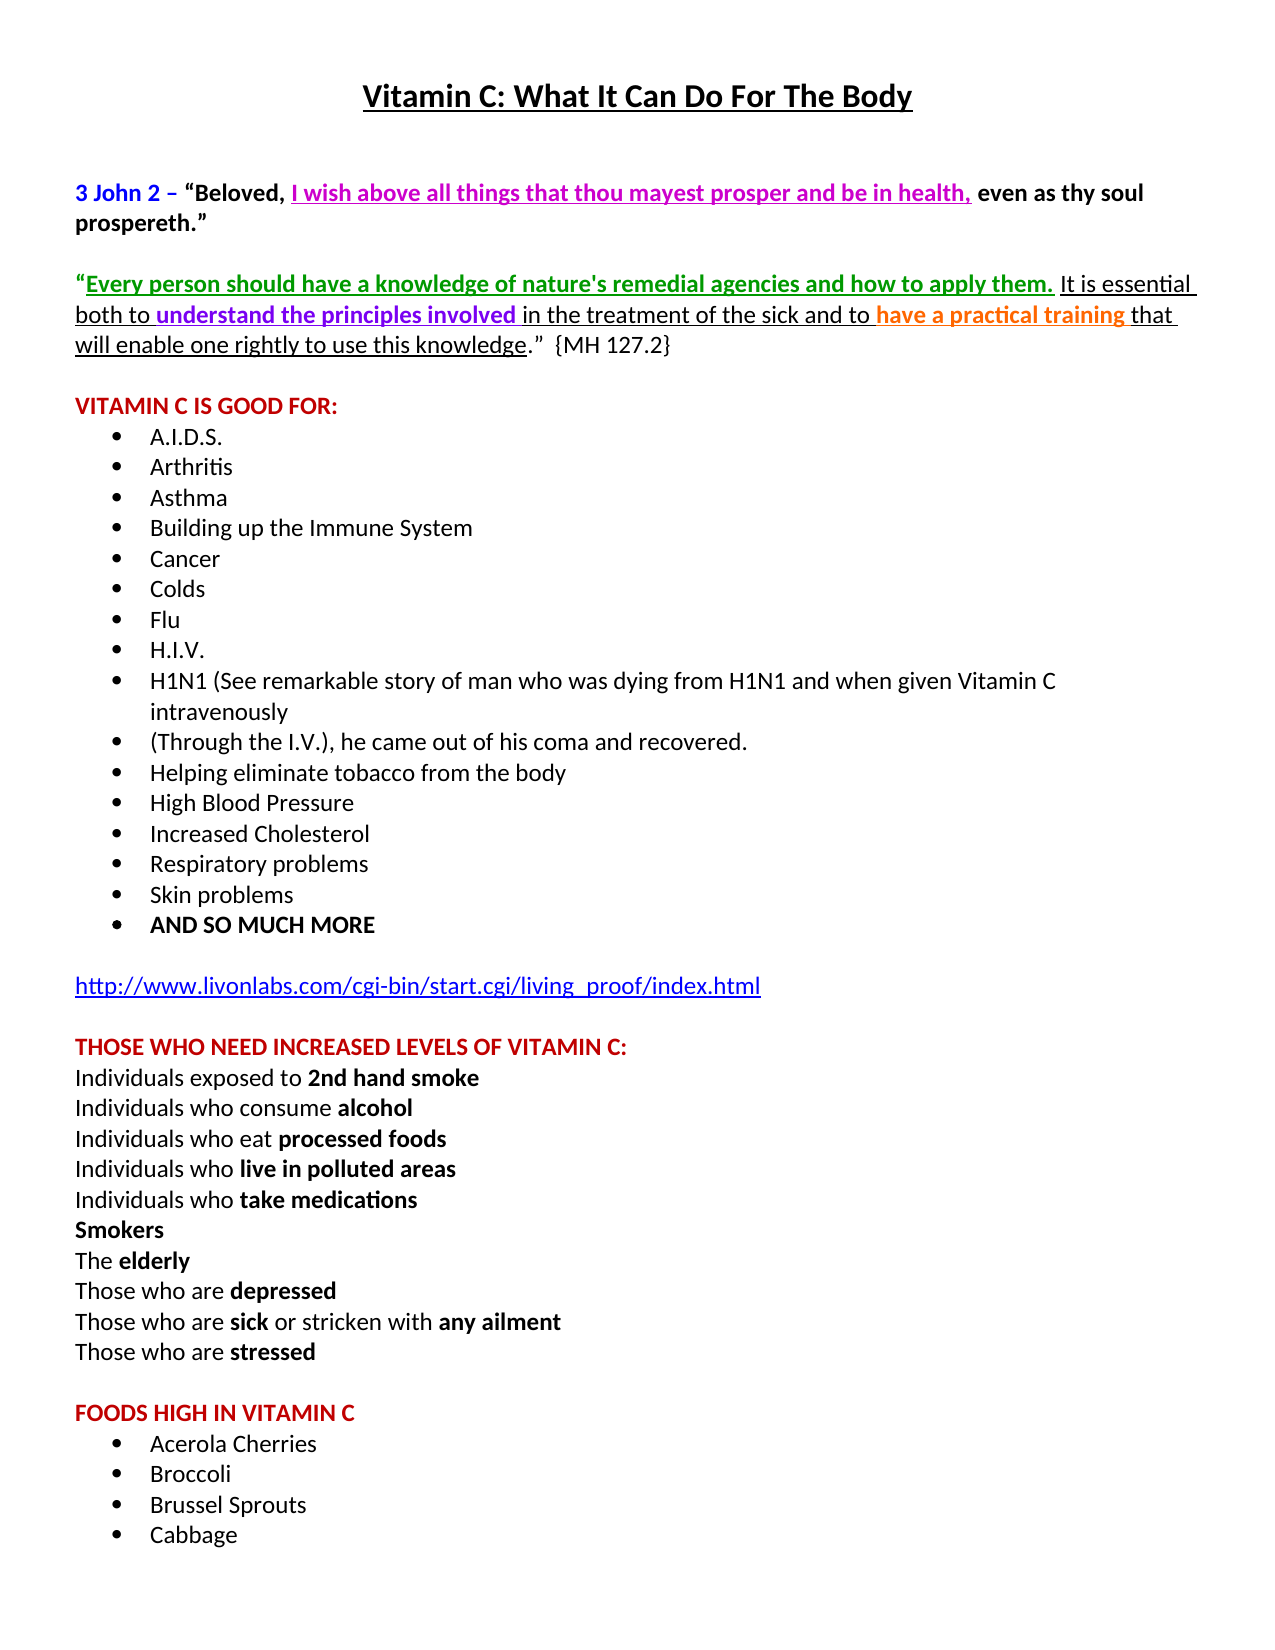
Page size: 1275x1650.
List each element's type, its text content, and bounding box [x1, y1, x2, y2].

list Brussel Sprouts [112, 1489, 1200, 1520]
text Those who are depressed [75, 1276, 1200, 1306]
text 3 John 2 – “Beloved, I wish above all things that thou mayest prosper and be in health, even as thy soul prospereth.” [75, 177, 1200, 238]
list Respiratory problems [112, 848, 1200, 879]
list Acerola Cherries [112, 1428, 1200, 1459]
text Smokers [75, 1214, 1200, 1245]
text Individuals who take medications [75, 1184, 1200, 1214]
list Colds [112, 573, 1200, 604]
text Individuals exposed to 2nd hand smoke [75, 1062, 1200, 1092]
list H1N1 (See remarkable story of man who was dying from H1N1 and when given Vitamin C intravenously [112, 665, 1200, 726]
text The elderly [75, 1245, 1200, 1276]
text Individuals who eat processed foods [75, 1123, 1200, 1153]
list AND SO MUCH MORE [112, 909, 1200, 940]
list Arthritis [112, 451, 1200, 482]
list Building up the Immune System [112, 512, 1200, 543]
list Cancer [112, 543, 1200, 573]
list Helping eliminate tobacco from the body [112, 757, 1200, 787]
text Individuals who live in polluted areas [75, 1153, 1200, 1184]
list H.I.V. [112, 634, 1200, 665]
list (Through the I.V.), he came out of his coma and recovered. [112, 726, 1200, 757]
list Skin problems [112, 879, 1200, 909]
list Asthma [112, 482, 1200, 512]
text FOODS HIGH IN VITAMIN C [75, 1398, 1200, 1428]
text Those who are sick or stricken with any ailment [75, 1306, 1200, 1337]
list Increased Cholesterol [112, 818, 1200, 848]
text Vitamin C: What It Can Do For The Body [75, 75, 1200, 116]
list Cabbage [112, 1520, 1200, 1550]
text THOSE WHO NEED INCREASED LEVELS OF VITAMIN C: [75, 1031, 1200, 1062]
text “Every person should have a knowledge of nature's remedial agencies and how to apply them. It is essential both to understand the principles involved in the treatment of the sick and to have a practical training that will enable one rightly to use this knowledge.” {MH 127.2} [75, 268, 1200, 360]
list Flu [112, 604, 1200, 634]
text VITAMIN C IS GOOD FOR: [75, 390, 1200, 421]
list Broccoli [112, 1459, 1200, 1489]
text Individuals who consume alcohol [75, 1092, 1200, 1123]
list A.I.D.S. [112, 421, 1200, 451]
text Those who are stressed [75, 1337, 1200, 1367]
list High Blood Pressure [112, 787, 1200, 818]
text http://www.livonlabs.com/cgi-bin/start.cgi/living_proof/index.html [75, 970, 1200, 1001]
